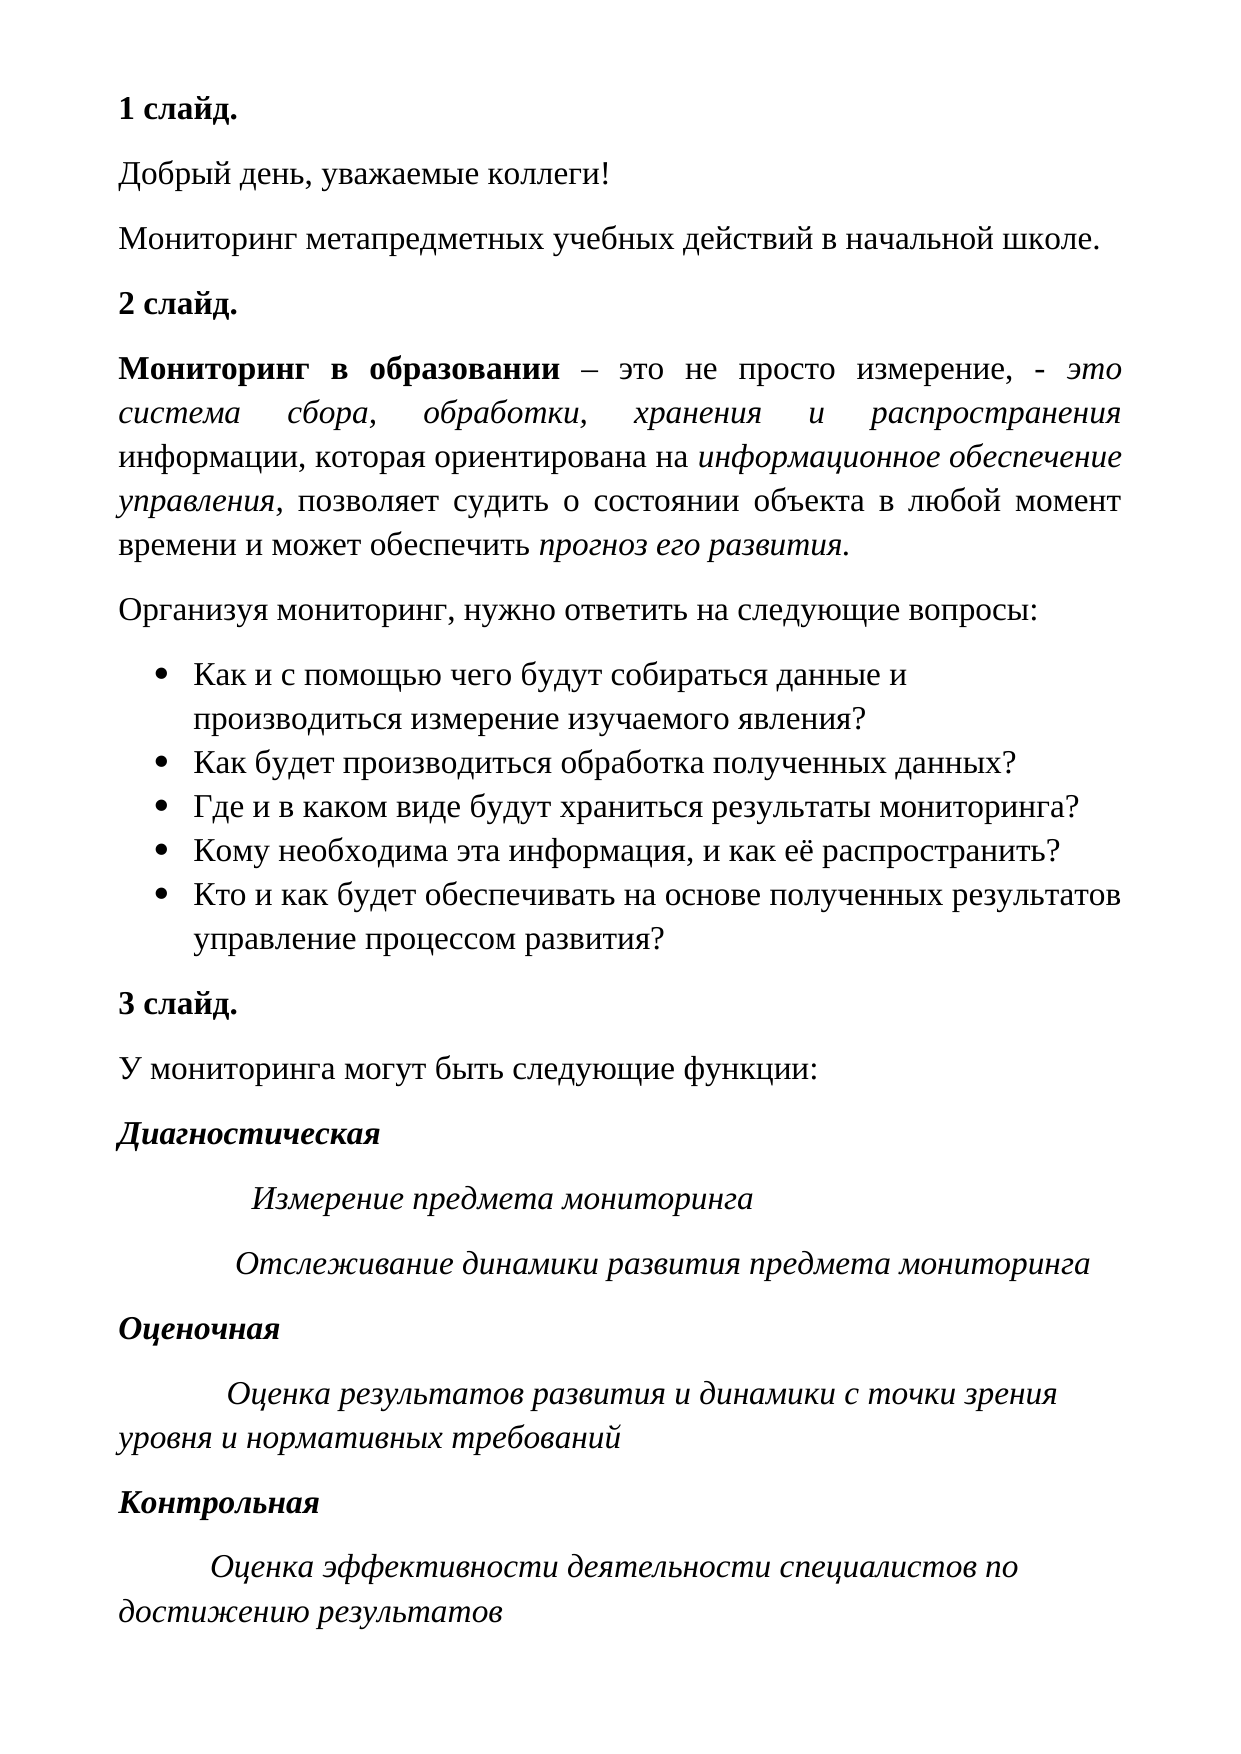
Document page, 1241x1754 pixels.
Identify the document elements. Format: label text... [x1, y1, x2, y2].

text Организуя мониторинг, нужно ответить на следующие вопросы: [118, 589, 1122, 628]
list Кому необходима эта информация, и как её распространить? [156, 831, 1122, 869]
text Диагностическая [118, 1113, 1122, 1152]
text Мониторинг в образовании – это не просто измерение, - это система сбора, обработки, хранения и распространения информации, которая ориентирована на информационное обеспечение управления, позволяет судить о состоянии объекта в любой момент времени и может обеспечить прогноз его развития. [118, 348, 1122, 563]
text Оценка эффективности деятельности специалистов по достижению результатов [118, 1547, 1122, 1629]
list Как будет производиться обработка полученных данных? [156, 742, 1122, 781]
text Оценочная [118, 1308, 1122, 1346]
text Контрольная [118, 1482, 1122, 1520]
list Где и в каком виде будут храниться результаты мониторинга? [156, 786, 1122, 825]
text Оценка результатов развития и динамики с точки зрения уровня и нормативных требований [118, 1373, 1122, 1455]
text Добрый день, уважаемые коллеги! [118, 153, 1122, 192]
list Как и с помощью чего будут собираться данные и производиться измерение изучаемого явления? [156, 654, 1122, 737]
text Измерение предмета мониторинга [118, 1178, 1122, 1217]
text 1 слайд. [118, 89, 1122, 127]
text У мониторинга могут быть следующие функции: [118, 1048, 1122, 1087]
text 2 слайд. [118, 283, 1122, 322]
text Мониторинг метапредметных учебных действий в начальной школе. [118, 218, 1122, 257]
list Кто и как будет обеспечивать на основе полученных результатов управление процессом развития? [156, 874, 1122, 957]
text Отслеживание динамики развития предмета мониторинга [118, 1243, 1122, 1281]
text 3 слайд. [118, 983, 1122, 1022]
